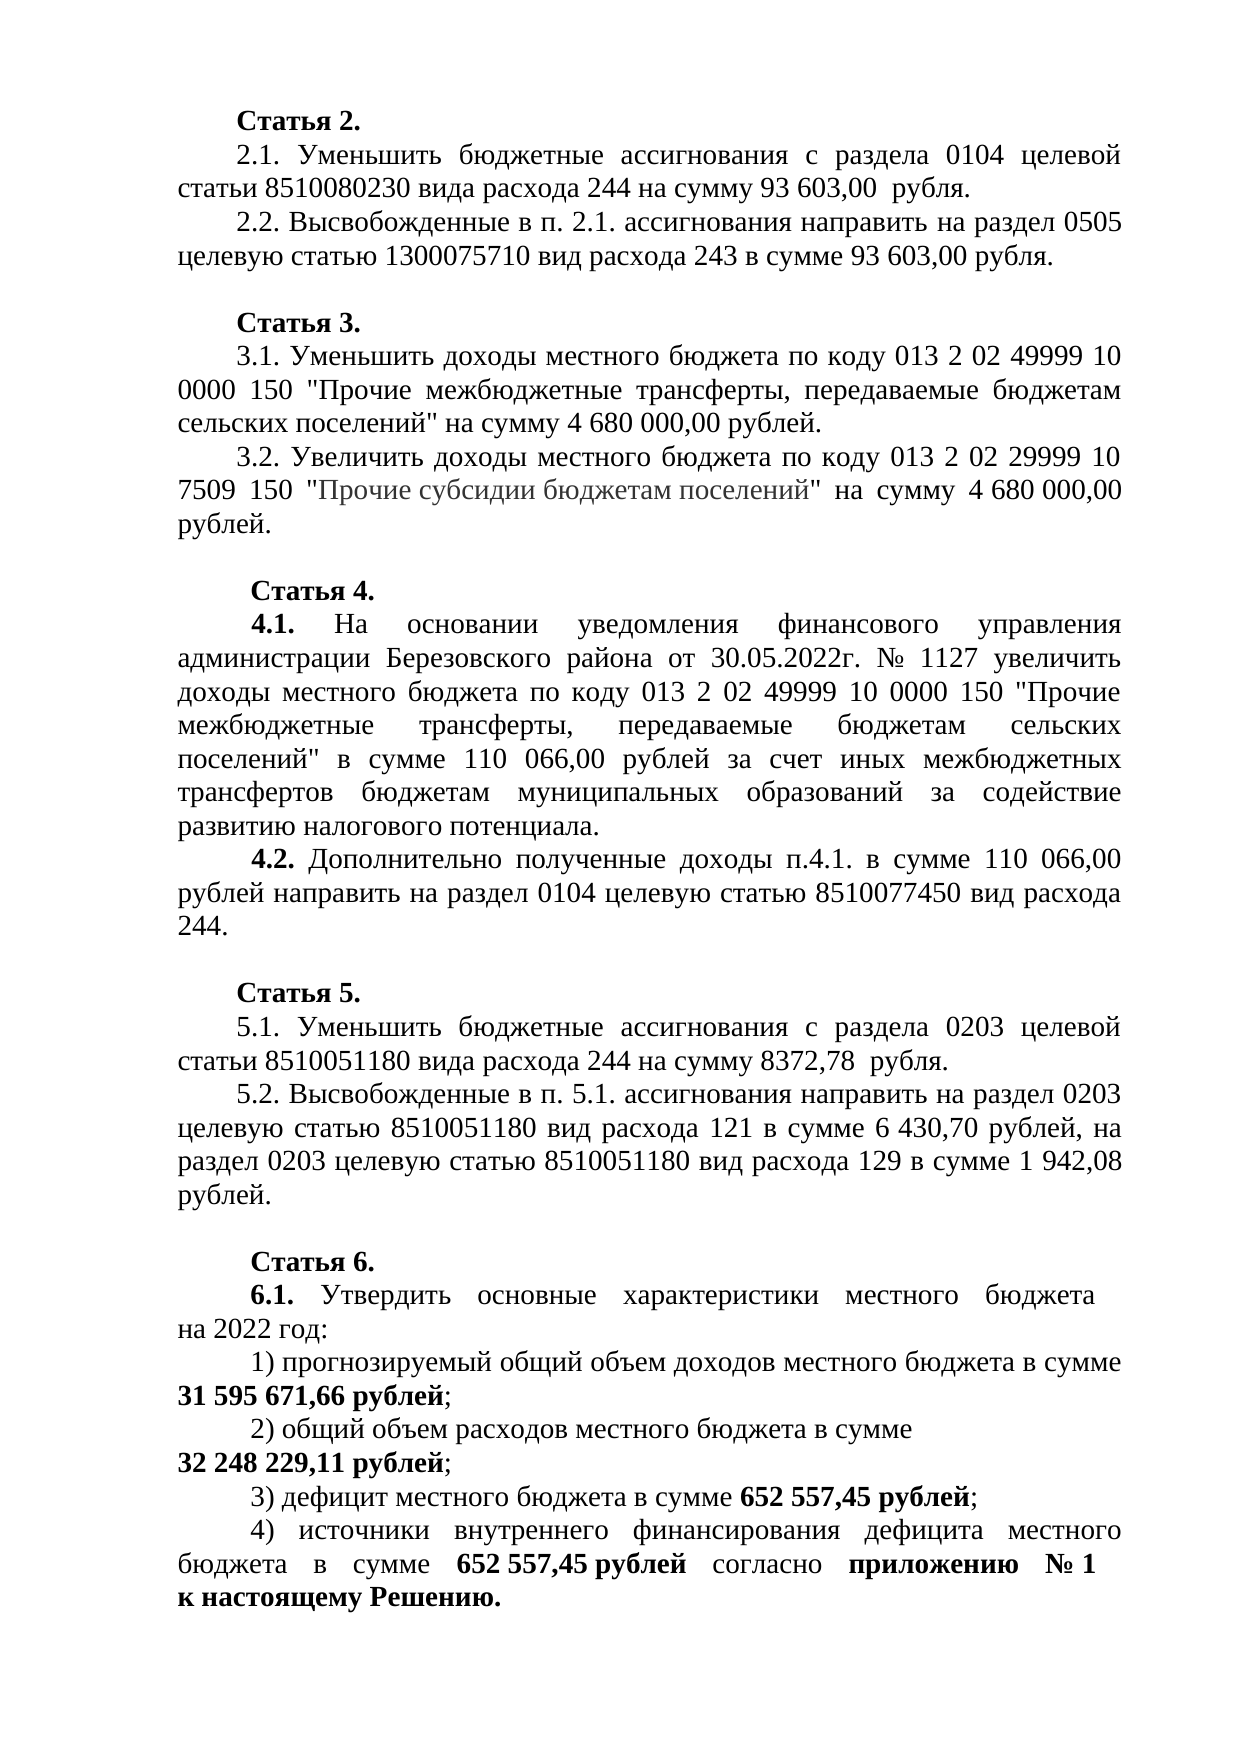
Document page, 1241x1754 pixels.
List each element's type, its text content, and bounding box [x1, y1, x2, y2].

text 4) источники внутреннего финансирования дефицита местного бюджета в сумме 652 557,45 рублей согласно приложению № 1 к настоящему Решению. [177, 1512, 1122, 1613]
text 3.2. Увеличить доходы местного бюджета по коду 013 2 02 29999 10 7509 150 "Прочие субсидии бюджетам поселений" на сумму 4 680 000,00 рублей. [177, 439, 1122, 539]
text 3.1. Уменьшить доходы местного бюджета по коду 013 2 02 49999 10 0000 150 "Прочие межбюджетные трансферты, передаваемые бюджетам сельских поселений" на сумму 4 680 000,00 рублей. [177, 338, 1122, 439]
text Статья 6. [177, 1244, 1122, 1277]
text 1) прогнозируемый общий объем доходов местного бюджета в сумме 31 595 671,66 рублей; [177, 1344, 1122, 1412]
text 6.1. Утвердить основные характеристики местного бюджета на 2022 год: [177, 1277, 1122, 1344]
text Статья 4. [177, 573, 1122, 607]
text 2) общий объем расходов местного бюджета в сумме [177, 1412, 1122, 1445]
text 4.1. На основании уведомления финансового управления администрации Березовского района от 30.05.2022г. № 1127 увеличить доходы местного бюджета по коду 013 2 02 49999 10 0000 150 "Прочие межбюджетные трансферты, передаваемые бюджетам сельских поселений" в сумме 110 066,00 рублей за счет иных межбюджетных трансфертов бюджетам муниципальных образований за содействие развитию налогового потенциала. [177, 607, 1122, 841]
text 32 248 229,11 рублей; [177, 1445, 1122, 1479]
text Статья 2. [177, 103, 1122, 137]
text 2.1. Уменьшить бюджетные ассигнования с раздела 0104 целевой статьи 8510080230 вида расхода 244 на сумму 93 603,00 рубля. [177, 137, 1122, 204]
text 5.2. Высвобожденные в п. 5.1. ассигнования направить на раздел 0203 целевую статью 8510051180 вид расхода 121 в сумме 6 430,70 рублей, на раздел 0203 целевую статью 8510051180 вид расхода 129 в сумме 1 942,08 рублей. [177, 1076, 1122, 1210]
text 4.2. Дополнительно полученные доходы п.4.1. в сумме 110 066,00 рублей направить на раздел 0104 целевую статью 8510077450 вид расхода 244. [177, 841, 1122, 942]
text 2.2. Высвобожденные в п. 2.1. ассигнования направить на раздел 0505 целевую статью 1300075710 вид расхода 243 в сумме 93 603,00 рубля. [177, 204, 1122, 271]
text Статья 3. [177, 305, 1122, 338]
text Статья 5. [177, 976, 1122, 1009]
text 5.1. Уменьшить бюджетные ассигнования с раздела 0203 целевой статьи 8510051180 вида расхода 244 на сумму 8372,78 рубля. [177, 1009, 1122, 1076]
text 3) дефицит местного бюджета в сумме 652 557,45 рублей; [177, 1479, 1122, 1512]
